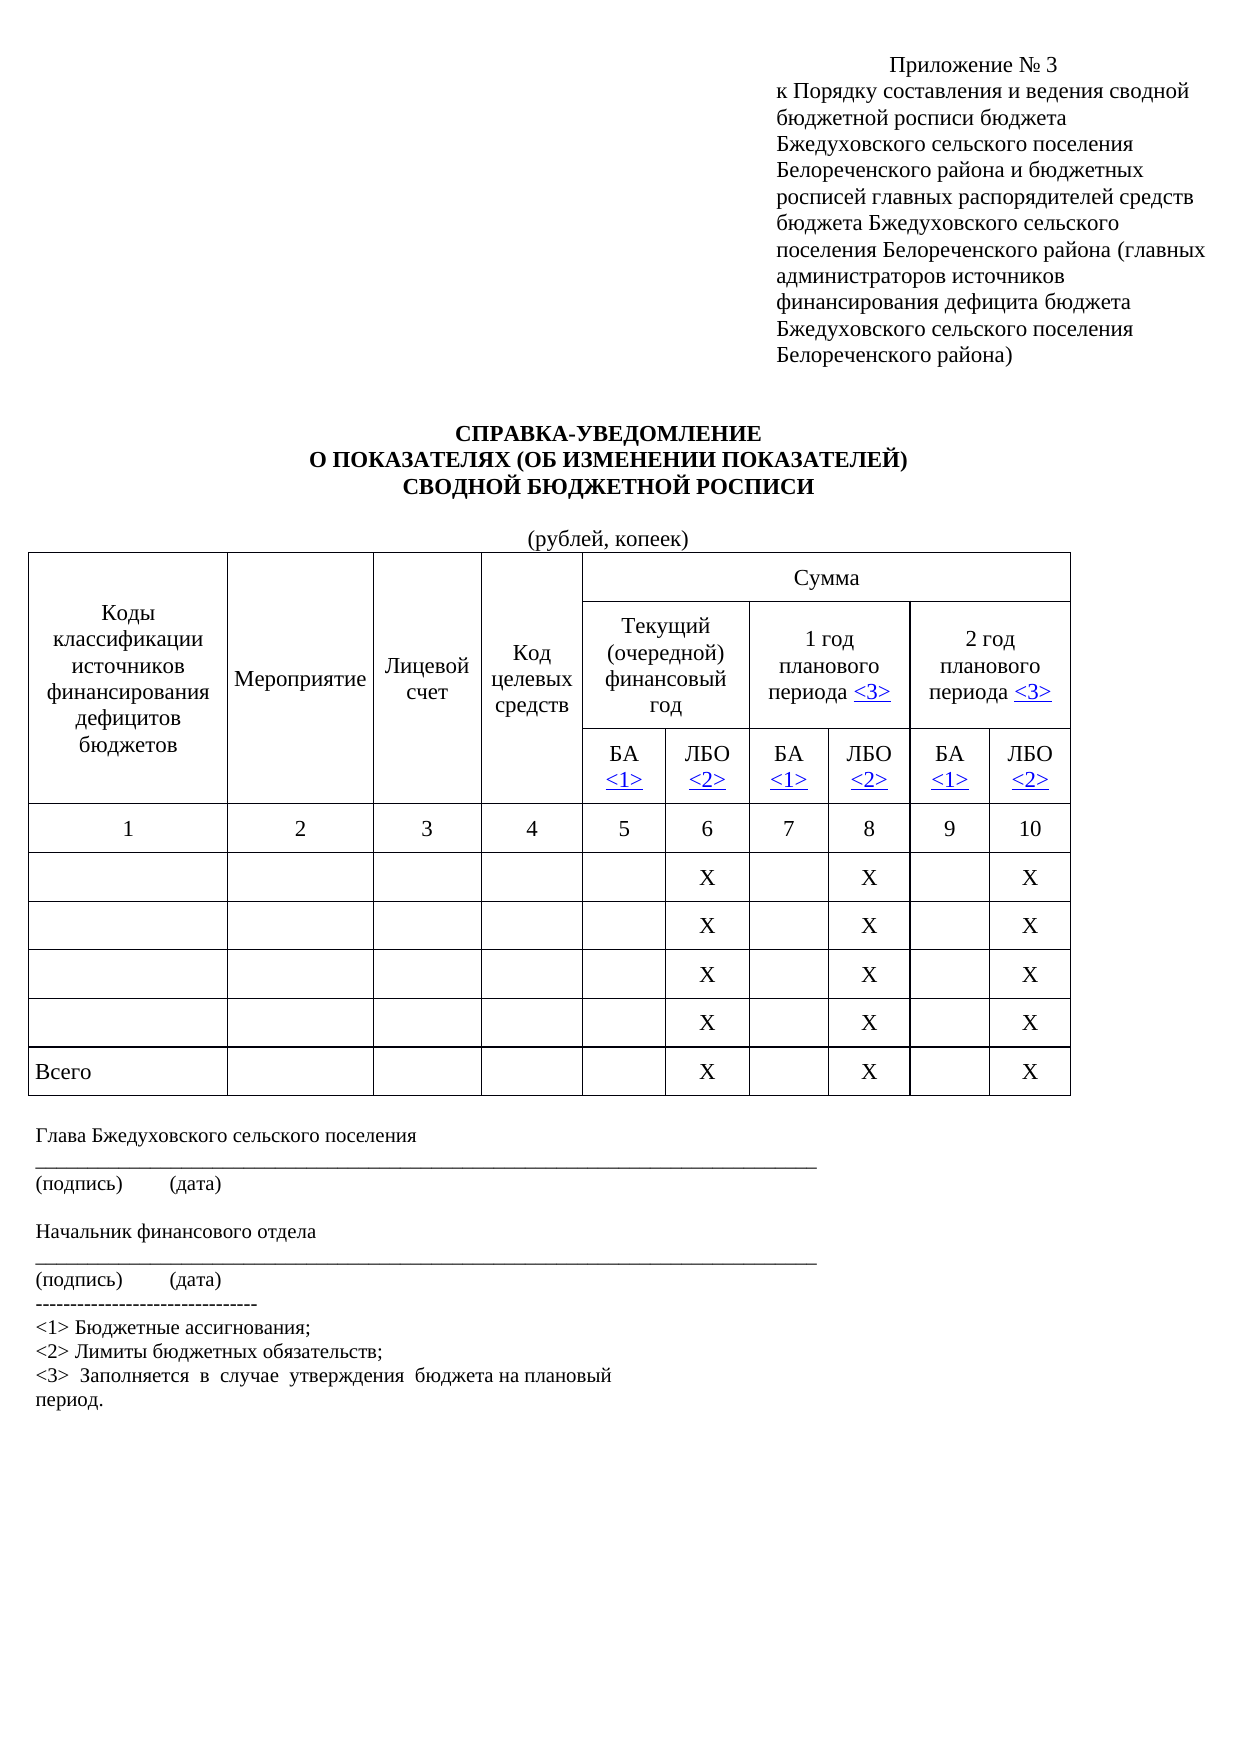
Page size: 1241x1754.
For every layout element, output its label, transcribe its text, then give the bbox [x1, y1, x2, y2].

table_cell [911, 950, 989, 998]
table_cell [374, 902, 481, 949]
table_header Код целевых средств [482, 553, 582, 803]
text <3> Заполняется в случае утверждения бюджета на плановый [35, 1363, 1181, 1387]
table_cell X [990, 853, 1070, 901]
text (подпись) (дата) [35, 1267, 1181, 1291]
table_cell 5 [583, 804, 665, 852]
table_cell [29, 999, 227, 1046]
table_cell X [829, 950, 909, 998]
table_cell 2 [228, 804, 373, 852]
table_cell [911, 999, 989, 1046]
text период. [35, 1387, 1181, 1411]
table_cell [374, 853, 481, 901]
table_cell 8 [829, 804, 909, 852]
table_cell БА <1> [911, 729, 989, 803]
table_header Коды классификации источников финансирования дефицитов бюджетов [29, 553, 227, 803]
table_cell [374, 999, 481, 1046]
table_cell [374, 950, 481, 998]
table_cell 6 [666, 804, 749, 852]
table_cell [583, 950, 665, 998]
table_cell [911, 902, 989, 949]
table_cell X [666, 999, 749, 1046]
text ___________________________________________________________________________ [35, 1243, 1181, 1267]
table_cell [911, 1048, 989, 1095]
table_cell X [990, 950, 1070, 998]
text <2> Лимиты бюджетных обязательств; [35, 1339, 1181, 1363]
table_cell [228, 853, 373, 901]
title СПРАВКА-УВЕДОМЛЕНИЕ [35, 420, 1181, 446]
table_cell X [990, 1048, 1070, 1095]
table_cell [29, 950, 227, 998]
table_cell [482, 1048, 582, 1095]
table_cell [228, 902, 373, 949]
text Начальник финансового отдела [35, 1219, 1181, 1243]
table_cell 9 [911, 804, 989, 852]
table_header Сумма [583, 553, 1070, 601]
table_cell [482, 950, 582, 998]
table_cell [750, 902, 828, 949]
table_cell 3 [374, 804, 481, 852]
table_cell ЛБО <2> [666, 729, 749, 803]
table_cell X [829, 999, 909, 1046]
table_cell X [829, 1048, 909, 1095]
table_cell Текущий (очередной) финансовый год [583, 602, 749, 728]
table_cell ЛБО <2> [829, 729, 909, 803]
table_cell ЛБО <2> [990, 729, 1070, 803]
table_cell [583, 902, 665, 949]
table_cell 2 год планового периода <3> [911, 602, 1070, 728]
table_cell БА <1> [750, 729, 828, 803]
table_cell [583, 999, 665, 1046]
table_cell [911, 853, 989, 901]
table_cell X [829, 902, 909, 949]
table_cell [750, 1048, 828, 1095]
text (подпись) (дата) [35, 1171, 1181, 1195]
text Глава Бжедуховского сельского поселения [35, 1122, 1181, 1147]
table_cell [750, 950, 828, 998]
table_cell [29, 902, 227, 949]
table_cell [29, 853, 227, 901]
table_cell [482, 902, 582, 949]
table_cell X [666, 1048, 749, 1095]
table_cell X [829, 853, 909, 901]
table_cell [482, 999, 582, 1046]
text ___________________________________________________________________________ [35, 1147, 1181, 1171]
table_cell Всего [29, 1048, 227, 1095]
table_cell [482, 853, 582, 901]
table_cell [583, 853, 665, 901]
title О ПОКАЗАТЕЛЯХ (ОБ ИЗМЕНЕНИИ ПОКАЗАТЕЛЕЙ) [35, 446, 1181, 473]
text <1> Бюджетные ассигнования; [35, 1315, 1181, 1339]
table_cell 4 [482, 804, 582, 852]
table_cell [228, 950, 373, 998]
table_cell [583, 1048, 665, 1095]
table_cell [750, 999, 828, 1046]
table_cell [228, 999, 373, 1046]
table_cell X [666, 902, 749, 949]
table_header Лицевой счет [374, 553, 481, 803]
table_header к Порядку составления и ведения сводной бюджетной росписи бюджета Бжедуховского сельского поселения Белореченского района и бюджетных росписей главных распорядителей средств бюджета Бжедуховского сельского поселения Белореченского района (главных администраторов источников финансирования дефицита бюджета Бжедуховского сельского поселения Белореченского района) [765, 78, 1231, 367]
table_cell 1 год планового периода <3> [750, 602, 909, 728]
table_cell [750, 853, 828, 901]
text Приложение № 3 [35, 51, 1181, 77]
table_cell [228, 1048, 373, 1095]
text -------------------------------- [35, 1291, 1181, 1315]
table_cell X [666, 853, 749, 901]
title СВОДНОЙ БЮДЖЕТНОЙ РОСПИСИ [35, 473, 1181, 499]
table_cell X [666, 950, 749, 998]
table_header Мероприятие [228, 553, 373, 803]
text (рублей, копеек) [35, 526, 1181, 552]
table_cell X [990, 999, 1070, 1046]
table_cell 7 [750, 804, 828, 852]
table_cell БА <1> [583, 729, 665, 803]
table_cell 1 [29, 804, 227, 852]
table_cell 10 [990, 804, 1070, 852]
table_cell [374, 1048, 481, 1095]
table_cell X [990, 902, 1070, 949]
